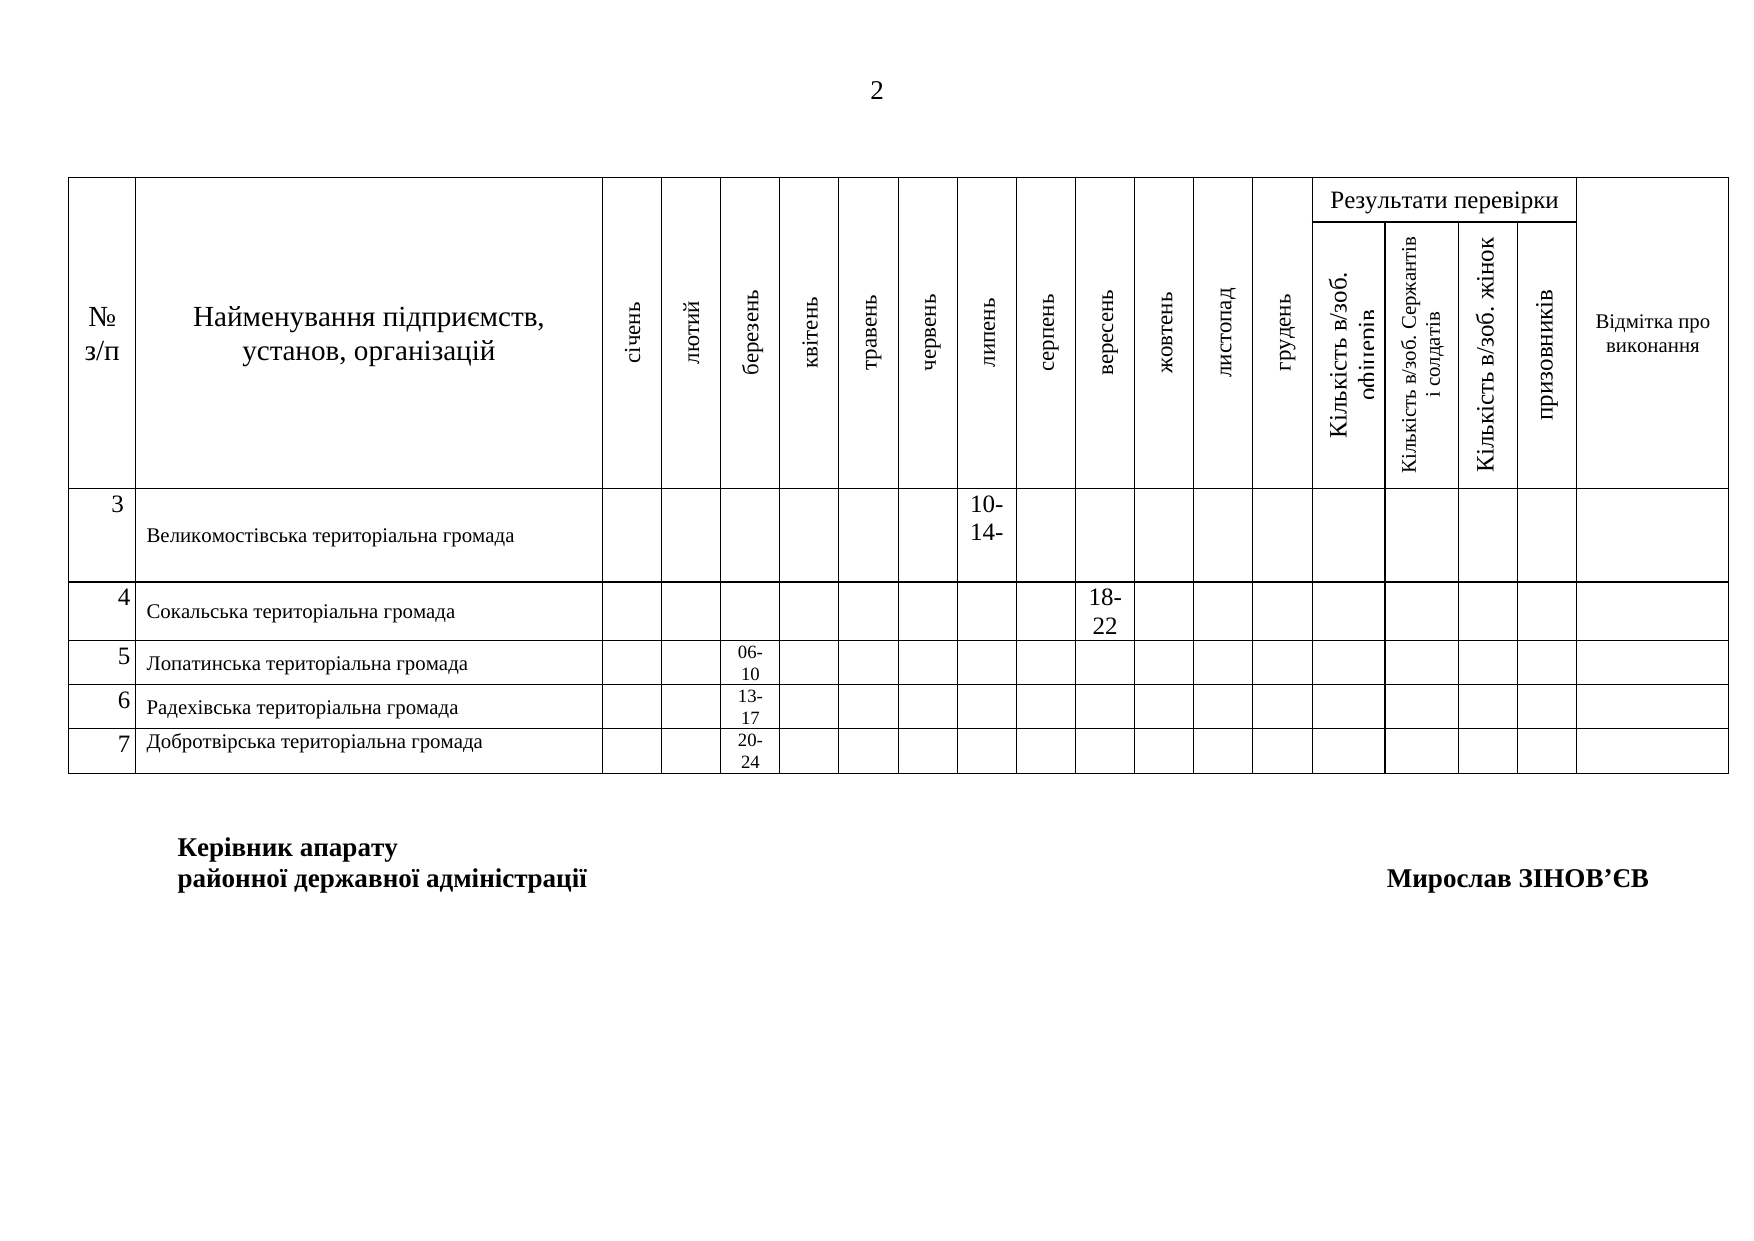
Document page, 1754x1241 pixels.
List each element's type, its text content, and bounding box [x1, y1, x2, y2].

table_cell 13-17 [721, 685, 779, 728]
table_header березень [721, 178, 779, 488]
table_cell [780, 729, 838, 772]
table_cell 20-24 [721, 729, 779, 772]
table_cell [662, 641, 720, 684]
table_cell [662, 685, 720, 728]
table_cell [1194, 641, 1252, 684]
table_header червень [899, 178, 957, 488]
table_cell [1386, 729, 1458, 772]
table_cell [1577, 729, 1728, 772]
table_cell [1253, 489, 1312, 581]
table_cell [1459, 685, 1517, 728]
table_cell 6 [69, 685, 135, 728]
table_cell [1076, 729, 1134, 772]
table_cell [1386, 583, 1458, 640]
table_cell [1135, 489, 1193, 581]
table_cell [1459, 489, 1517, 581]
table_cell призовників [1518, 223, 1576, 488]
table_cell [1577, 489, 1728, 581]
table_cell Кількість в/зоб. офіцерів [1313, 223, 1384, 488]
table_cell [1577, 641, 1728, 684]
table_header квітень [780, 178, 838, 488]
table_cell [1017, 583, 1075, 640]
table_cell [1518, 685, 1576, 728]
table_cell [839, 641, 898, 684]
table_header Результати перевірки [1313, 178, 1576, 221]
table_header Відмітка про виконання [1577, 178, 1728, 488]
table_header лютий [662, 178, 720, 488]
table_cell [1313, 685, 1384, 728]
table_cell [1076, 641, 1134, 684]
table_cell [1135, 583, 1193, 640]
table_cell [1253, 729, 1312, 772]
table_header листопад [1194, 178, 1252, 488]
table_cell [780, 489, 838, 581]
table_cell [603, 729, 661, 772]
table_cell [603, 685, 661, 728]
table_cell [603, 583, 661, 640]
table_cell [780, 641, 838, 684]
table_cell [1313, 729, 1384, 772]
text районної державної адміністрації Мирослав ЗІНОВ’ЄВ [177, 862, 1701, 893]
table_cell [1518, 583, 1576, 640]
table_cell [780, 685, 838, 728]
table_cell [958, 583, 1016, 640]
table_cell 10-14- [958, 489, 1016, 581]
table_cell [1577, 685, 1728, 728]
table_cell [1253, 641, 1312, 684]
table_cell Кількість в/зоб. жінок [1459, 223, 1517, 488]
table_cell [1386, 641, 1458, 684]
table_cell [899, 583, 957, 640]
table_cell [1313, 583, 1384, 640]
table_cell [1386, 685, 1458, 728]
table_cell [899, 489, 957, 581]
table_cell 7 [69, 729, 135, 772]
table_header № з/п [69, 178, 135, 488]
table_cell [1313, 641, 1384, 684]
table_cell [899, 685, 957, 728]
table_cell [899, 729, 957, 772]
table_header вересень [1076, 178, 1134, 488]
table_cell [1518, 489, 1576, 581]
table_cell [1253, 583, 1312, 640]
table_cell [958, 641, 1016, 684]
table_header травень [839, 178, 898, 488]
text Керівник апарату [177, 831, 1701, 862]
table_cell [603, 641, 661, 684]
table_cell [1518, 729, 1576, 772]
table_header січень [603, 178, 661, 488]
table_cell [899, 641, 957, 684]
table_cell [1017, 729, 1075, 772]
table_cell [1135, 641, 1193, 684]
table_cell [1135, 729, 1193, 772]
table_cell [1253, 685, 1312, 728]
table_header липень [958, 178, 1016, 488]
table_cell [662, 583, 720, 640]
table_cell [721, 583, 779, 640]
table_cell Радехівська територіальна громада [136, 685, 602, 728]
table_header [136, 178, 602, 488]
table_cell [721, 489, 779, 581]
table_cell Великомостівська територіальна громада [136, 489, 602, 581]
table_cell [1017, 685, 1075, 728]
table_cell [1518, 641, 1576, 684]
table_cell [1135, 685, 1193, 728]
table_cell Лопатинська територіальна громада [136, 641, 602, 684]
table_cell [1459, 641, 1517, 684]
table_cell 3 [69, 489, 135, 581]
table_cell Добротвірська територіальна громада [136, 729, 602, 772]
table_cell [1386, 489, 1458, 581]
table_cell [839, 583, 898, 640]
table_cell [1194, 583, 1252, 640]
table_header жовтень [1135, 178, 1193, 488]
table_cell [958, 685, 1016, 728]
table_cell [603, 489, 661, 581]
table_cell [780, 583, 838, 640]
table_cell [1017, 489, 1075, 581]
table_cell [1194, 489, 1252, 581]
table_header серпень [1017, 178, 1075, 488]
table_cell [1459, 729, 1517, 772]
table_cell [1017, 641, 1075, 684]
table_cell Сокальська територіальна громада [136, 583, 602, 640]
table_cell [958, 729, 1016, 772]
table_cell [1459, 583, 1517, 640]
table_cell [1577, 583, 1728, 640]
table_cell [1194, 729, 1252, 772]
table_cell [1194, 685, 1252, 728]
table_cell 4 [69, 583, 135, 640]
table_cell Кількість в/зоб. Сержантів і солдатів [1386, 223, 1458, 488]
table_cell [839, 729, 898, 772]
table_cell 18-22 [1076, 583, 1134, 640]
table_cell 5 [69, 641, 135, 684]
table_cell [1076, 489, 1134, 581]
table_cell [1076, 685, 1134, 728]
table_cell [662, 729, 720, 772]
table_header грудень [1253, 178, 1312, 488]
table_cell [839, 685, 898, 728]
table_cell [1313, 489, 1384, 581]
table_cell 06-10 [721, 641, 779, 684]
table_cell [839, 489, 898, 581]
table_cell [662, 489, 720, 581]
